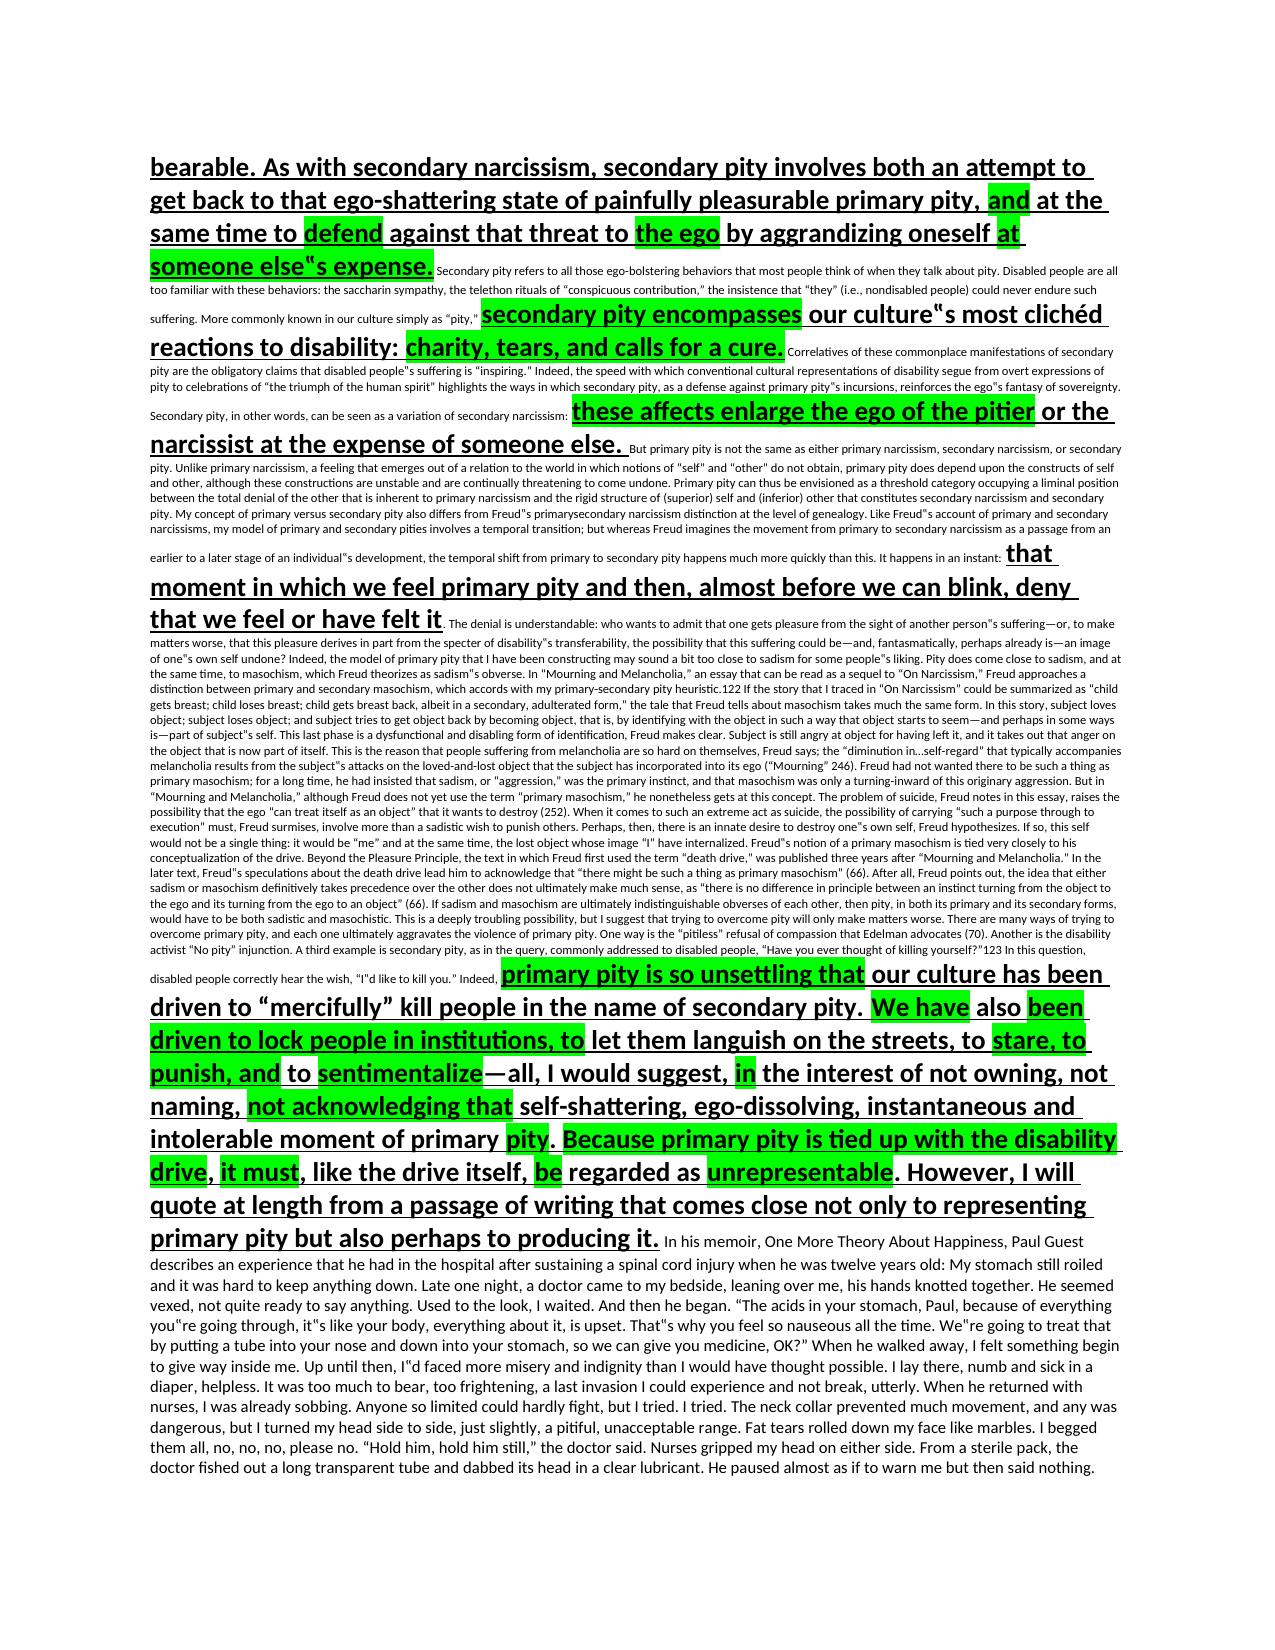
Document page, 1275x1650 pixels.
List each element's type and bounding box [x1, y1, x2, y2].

text [150, 150, 1125, 1478]
